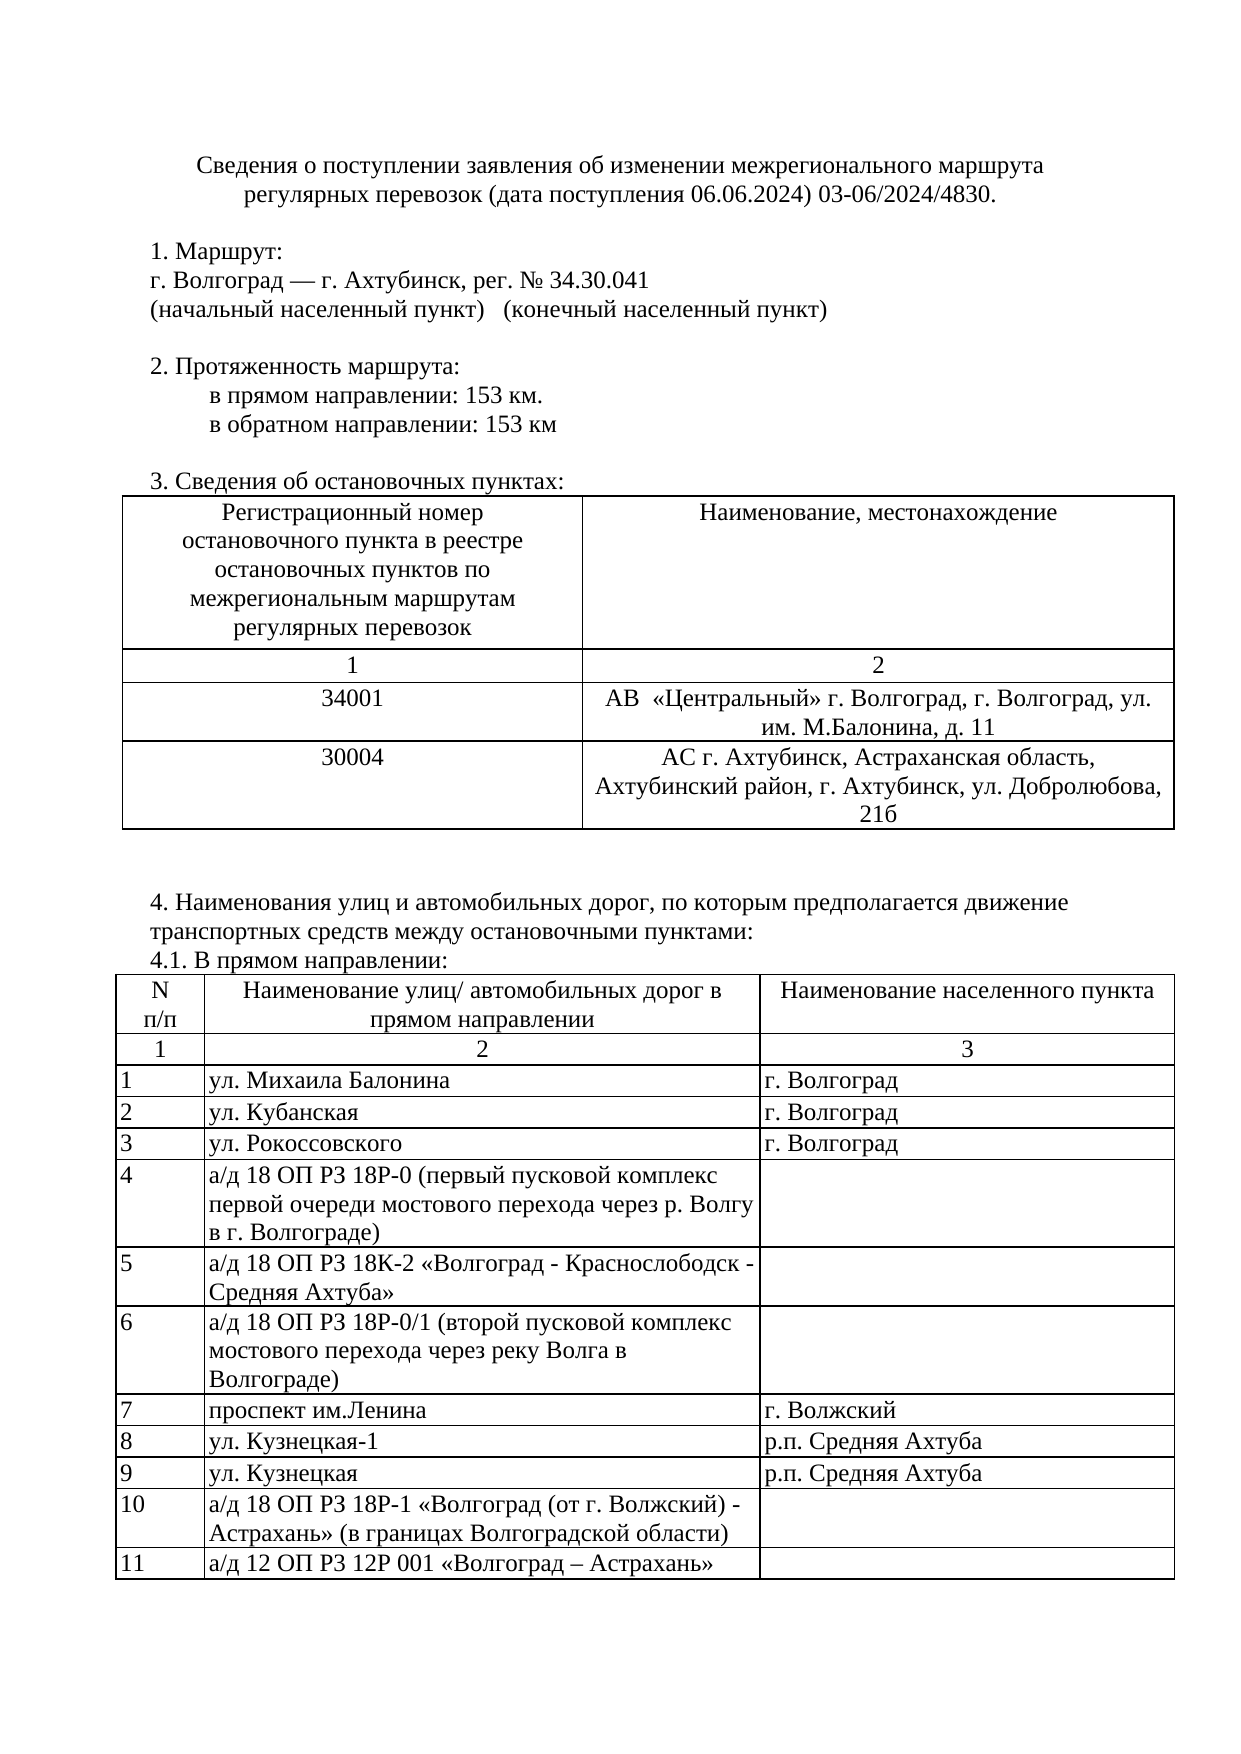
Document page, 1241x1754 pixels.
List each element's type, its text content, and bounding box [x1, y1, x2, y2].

table_header Наименование улиц/ автомобильных дорог в прямом направлении [205, 975, 759, 1033]
text в обратном направлении: 153 км [150, 409, 1090, 437]
table_cell 1 [117, 1066, 204, 1096]
table_cell 2 [117, 1097, 204, 1127]
table_cell 3 [117, 1129, 204, 1158]
table_cell г. Волгоград [761, 1097, 1174, 1127]
text 4. Наименования улиц и автомобильных дорог, по которым предполагается движение транспортных средств между остановочными пунктами: [150, 887, 1090, 945]
table_cell 9 [117, 1458, 204, 1487]
table_cell [761, 1248, 1174, 1305]
table_cell ул. Рокоссовского [205, 1129, 759, 1158]
text 4.1. В прямом направлении: [150, 945, 1090, 973]
table_cell а/д 12 ОП Р3 12Р 001 «Волгоград – Астрахань» [205, 1548, 759, 1578]
table_cell АС г. Ахтубинск, Астраханская область, Ахтубинский район, г. Ахтубинск, ул. Добролюбова, 21б [583, 742, 1173, 828]
table_cell 2 [205, 1034, 759, 1064]
text 3. Сведения об остановочных пунктах: [150, 466, 1090, 495]
table_cell 10 [117, 1489, 204, 1547]
table_cell 2 [583, 650, 1173, 681]
table_cell 30004 [123, 742, 582, 828]
text г. Волгоград — г. Ахтубинск, рег. № 34.30.041 [150, 265, 1090, 294]
table_cell р.п. Средняя Ахтуба [761, 1426, 1174, 1456]
table_cell 3 [761, 1034, 1174, 1064]
table_cell 6 [117, 1307, 204, 1393]
table_cell 1 [117, 1034, 204, 1064]
table_cell 1 [123, 650, 582, 681]
table_header N п/п [117, 975, 204, 1033]
table_cell [761, 1160, 1174, 1246]
table_cell [761, 1307, 1174, 1393]
table_cell [761, 1548, 1174, 1578]
table_cell 11 [117, 1548, 204, 1578]
table_cell а/д 18 ОП РЗ 18Р-0/1 (второй пусковой комплекс мостового перехода через реку Волга в Волгограде) [205, 1307, 759, 1393]
table_cell а/д 18 ОП РЗ 18Р-1 «Волгоград (от г. Волжский) - Астрахань» (в границах Волгоградской области) [205, 1489, 759, 1547]
table_cell ул. Кубанская [205, 1097, 759, 1127]
text 2. Протяженность маршрута: [150, 351, 1090, 380]
table_cell проспект им.Ленина [205, 1395, 759, 1424]
table_cell 7 [117, 1395, 204, 1424]
text в прямом направлении: 153 км. [150, 380, 1090, 409]
table_cell г. Волгоград [761, 1129, 1174, 1158]
text (начальный населенный пункт) (конечный населенный пункт) [150, 294, 1090, 322]
table_cell г. Волгоград [761, 1066, 1174, 1096]
table_cell 8 [117, 1426, 204, 1456]
table_cell 5 [117, 1248, 204, 1305]
table_cell ул. Кузнецкая [205, 1458, 759, 1487]
table_header Наименование населенного пункта [761, 975, 1174, 1033]
text 1. Маршрут: [150, 236, 1090, 265]
table_cell ул. Кузнецкая-1 [205, 1426, 759, 1456]
table_cell г. Волжский [761, 1395, 1174, 1424]
table_header Наименование, местонахождение [583, 497, 1173, 648]
table_cell АВ «Центральный» г. Волгоград, г. Волгоград, ул. им. М.Балонина, д. 11 [583, 683, 1173, 740]
table_header Регистрационный номер остановочного пункта в реестре остановочных пунктов по межрегиональным маршрутам регулярных перевозок [123, 497, 582, 648]
text Сведения о поступлении заявления об изменении межрегионального маршрута регулярных перевозок (дата поступления 06.06.2024) 03-06/2024/4830. [150, 150, 1090, 207]
table_cell а/д 18 ОП РЗ 18Р-0 (первый пусковой комплекс первой очереди мостового перехода через р. Волгу в г. Волгограде) [205, 1160, 759, 1246]
table_cell 34001 [123, 683, 582, 740]
table_cell 4 [117, 1160, 204, 1246]
table_cell р.п. Средняя Ахтуба [761, 1458, 1174, 1487]
table_cell а/д 18 ОП РЗ 18К-2 «Волгоград - Краснослободск - Средняя Ахтуба» [205, 1248, 759, 1305]
table_cell [761, 1489, 1174, 1547]
table_cell ул. Михаила Балонина [205, 1066, 759, 1096]
